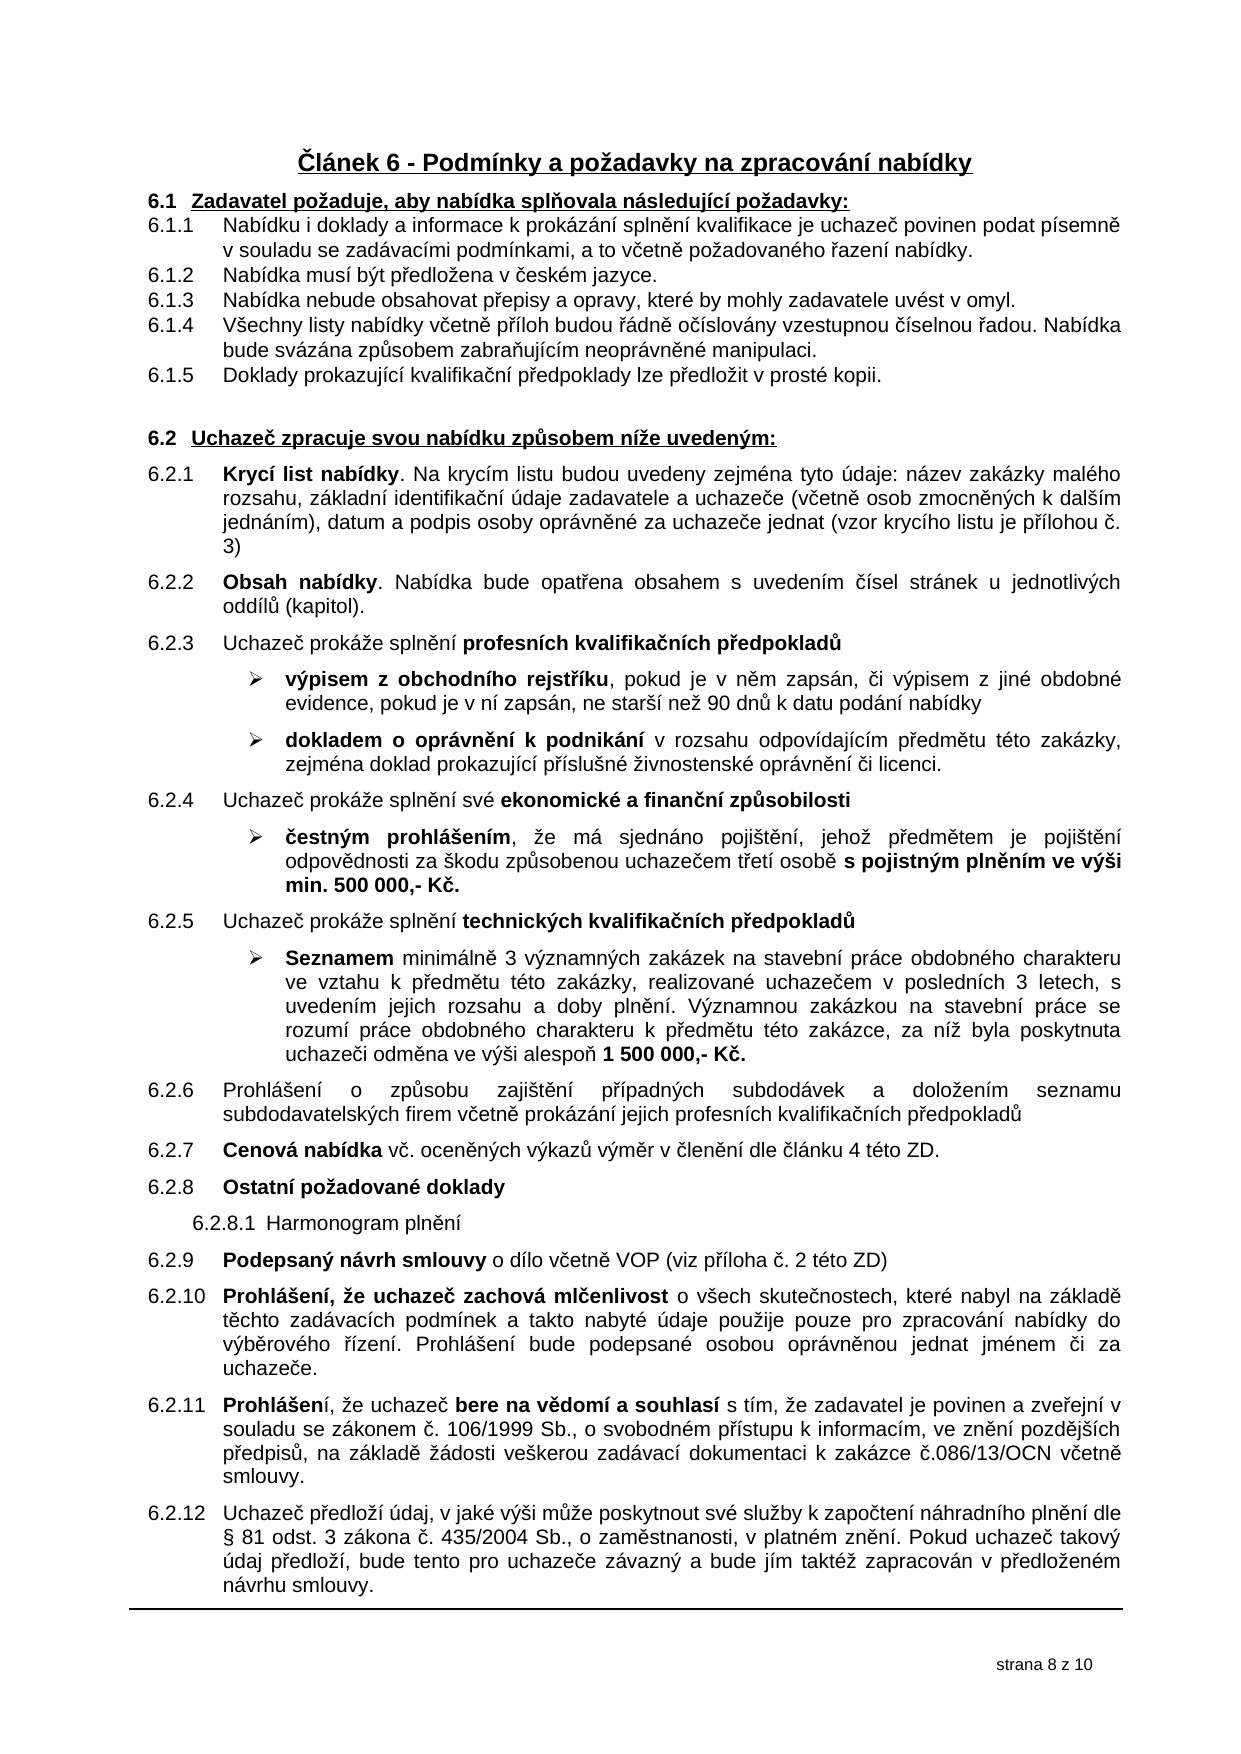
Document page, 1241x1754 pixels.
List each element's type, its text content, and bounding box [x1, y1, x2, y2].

list Nabídka nebude obsahovat přepisy a opravy, které by mohly zadavatele uvést v omyl. [148, 288, 1122, 313]
list dokladem o oprávnění k podnikání v rozsahu odpovídajícím předmětu této zakázky, zejména doklad prokazující příslušné živnostenské oprávnění či licenci. [248, 727, 1122, 776]
list Harmonogram plnění [192, 1211, 1122, 1235]
list Všechny listy nabídky včetně příloh budou řádně očíslovány vzestupnou číselnou řadou. Nabídka bude svázána způsobem zabraňujícím neoprávněné manipulaci. [148, 313, 1122, 363]
list Prohlášení, že uchazeč zachová mlčenlivost o všech skutečnostech, které nabyl na základě těchto zadávacích podmínek a takto nabyté údaje použije pouze pro zpracování nabídky do výběrového řízení. Prohlášení bude podepsané osobou oprávněnou jednat jménem či za uchazeče. [148, 1284, 1122, 1380]
list výpisem z obchodního rejstříku, pokud je v něm zapsán, či výpisem z jiné obdobné evidence, pokud je v ní zapsán, ne starší než 90 dnů k datu podání nabídky [248, 667, 1122, 715]
list Ostatní požadované doklady [148, 1175, 1122, 1199]
list Seznamem minimálně 3 významných zakázek na stavební práce obdobného charakteru ve vztahu k předmětu této zakázky, realizované uchazečem v posledních 3 letech, s uvedením jejich rozsahu a doby plnění. Významnou zakázkou na stavební práce se rozumí práce obdobného charakteru k předmětu této zakázce, za níž byla poskytnuta uchazeči odměna ve výši alespoň 1 500 000,- Kč. [248, 945, 1122, 1065]
list Uchazeč prokáže splnění své ekonomické a finanční způsobilosti [148, 788, 1122, 812]
list Zadavatel požaduje, aby nabídka splňovala následující požadavky: [148, 189, 1122, 213]
list Obsah nabídky. Nabídka bude opatřena obsahem s uvedením čísel stránek u jednotlivých oddílů (kapitol). [148, 570, 1122, 618]
list čestným prohlášením, že má sjednáno pojištění, jehož předmětem je pojištění odpovědnosti za škodu způsobenou uchazečem třetí osobě s pojistným plněním ve výši min. 500 000,- Kč. [248, 824, 1122, 896]
list Cenová nabídka vč. oceněných výkazů výměr v členění dle článku 4 této ZD. [148, 1138, 1122, 1162]
list Krycí list nabídky. Na krycím listu budou uvedeny zejména tyto údaje: název zakázky malého rozsahu, základní identifikační údaje zadavatele a uchazeče (včetně osob zmocněných k dalším jednáním), datum a podpis osoby oprávněné za uchazeče jednat (vzor krycího listu je přílohou č. 3) [148, 462, 1122, 558]
list Uchazeč předloží údaj, v jaké výši může poskytnout své služby k započtení náhradního plnění dle § 81 odst. 3 zákona č. 435/2004 Sb., o zaměstnanosti, v platném znění. Pokud uchazeč takový údaj předloží, bude tento pro uchazeče závazný a bude jím taktéž zapracován v předloženém návrhu smlouvy. [148, 1501, 1122, 1597]
list Uchazeč prokáže splnění profesních kvalifikačních předpokladů [148, 631, 1122, 654]
list Uchazeč prokáže splnění technických kvalifikačních předpokladů [148, 909, 1122, 933]
list Nabídku i doklady a informace k prokázání splnění kvalifikace je uchazeč povinen podat písemně v souladu se zadávacími podmínkami, a to včetně požadovaného řazení nabídky. [148, 213, 1122, 263]
list Podepsaný návrh smlouvy o dílo včetně VOP (viz příloha č. 2 této ZD) [148, 1248, 1122, 1272]
list Prohlášení o způsobu zajištění případných subdodávek a doložením seznamu subdodavatelských firem včetně prokázání jejich profesních kvalifikačních předpokladů [148, 1078, 1122, 1126]
list Nabídka musí být předložena v českém jazyce. [148, 263, 1122, 288]
list Článek 6 - Podmínky a požadavky na zpracování nabídky [148, 148, 1122, 176]
list Uchazeč zpracuje svou nabídku způsobem níže uvedeným: [148, 425, 1122, 449]
list Doklady prokazující kvalifikační předpoklady lze předložit v prosté kopii. [148, 363, 1122, 388]
list Prohlášení, že uchazeč bere na vědomí a souhlasí s tím, že zadavatel je povinen a zveřejní v souladu se zákonem č. 106/1999 Sb., o svobodném přístupu k informacím, ve znění pozdějších předpisů, na základě žádosti veškerou zadávací dokumentaci k zakázce č.086/13/OCN včetně smlouvy. [148, 1392, 1122, 1488]
